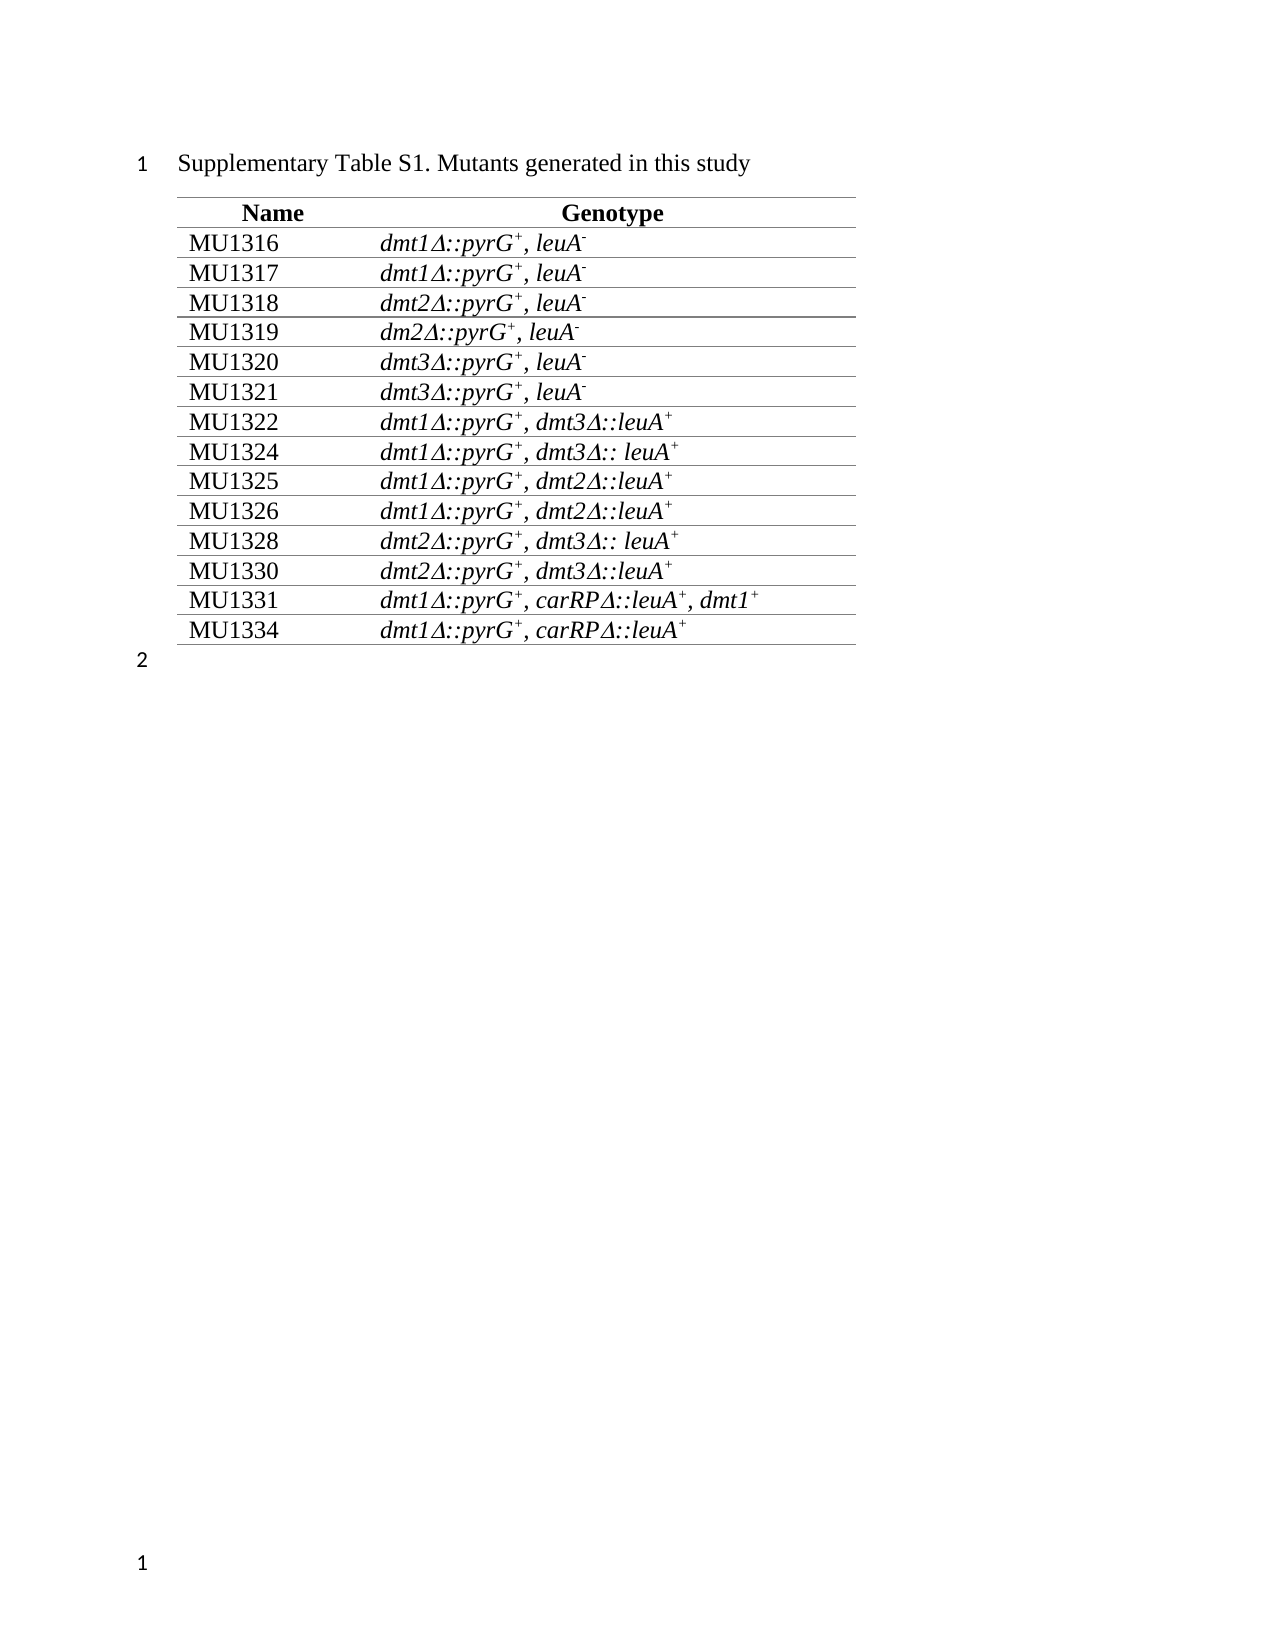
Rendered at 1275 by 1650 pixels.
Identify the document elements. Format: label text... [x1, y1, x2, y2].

table_cell dmt1::pyrG+, dmt2::leuA+ [369, 466, 856, 495]
table_cell MU1334 [177, 615, 369, 644]
table_cell dm2::pyrG+, leuA- [369, 318, 856, 346]
table_cell MU1321 [177, 377, 369, 406]
table_cell dmt1::pyrG+, carRP::leuA+ [369, 615, 856, 644]
table_cell dmt1::pyrG+, carRP::leuA+, dmt1+ [369, 586, 856, 614]
table_cell MU1316 [177, 228, 369, 257]
table_cell MU1330 [177, 556, 369, 584]
table_cell MU1325 [177, 466, 369, 495]
table_cell dmt1::pyrG+, dmt3:: leuA+ [369, 437, 856, 465]
table_cell dmt1::pyrG+, dmt3::leuA+ [369, 407, 856, 436]
table_cell MU1328 [177, 526, 369, 555]
table_cell dmt2::pyrG+, leuA- [369, 288, 856, 316]
table_cell MU1324 [177, 437, 369, 465]
table_cell MU1320 [177, 347, 369, 376]
table_cell dmt1::pyrG+, leuA- [369, 228, 856, 257]
table_header Name [177, 198, 369, 227]
table_header Genotype [369, 198, 856, 227]
table_cell dmt2::pyrG+, dmt3::leuA+ [369, 556, 856, 584]
table_cell MU1317 [177, 258, 369, 287]
table_cell MU1318 [177, 288, 369, 316]
table_cell MU1322 [177, 407, 369, 436]
table_cell dmt3::pyrG+, leuA- [369, 377, 856, 406]
table_cell dmt3::pyrG+, leuA- [369, 347, 856, 376]
table_cell MU1331 [177, 586, 369, 614]
table_cell MU1326 [177, 496, 369, 525]
table_cell dmt1::pyrG+, dmt2::leuA+ [369, 496, 856, 525]
table_cell dmt2::pyrG+, dmt3:: leuA+ [369, 526, 856, 555]
table_cell MU1319 [177, 318, 369, 346]
table_cell dmt1::pyrG+, leuA- [369, 258, 856, 287]
text Supplementary Table S1. Mutants generated in this study [177, 148, 1098, 176]
